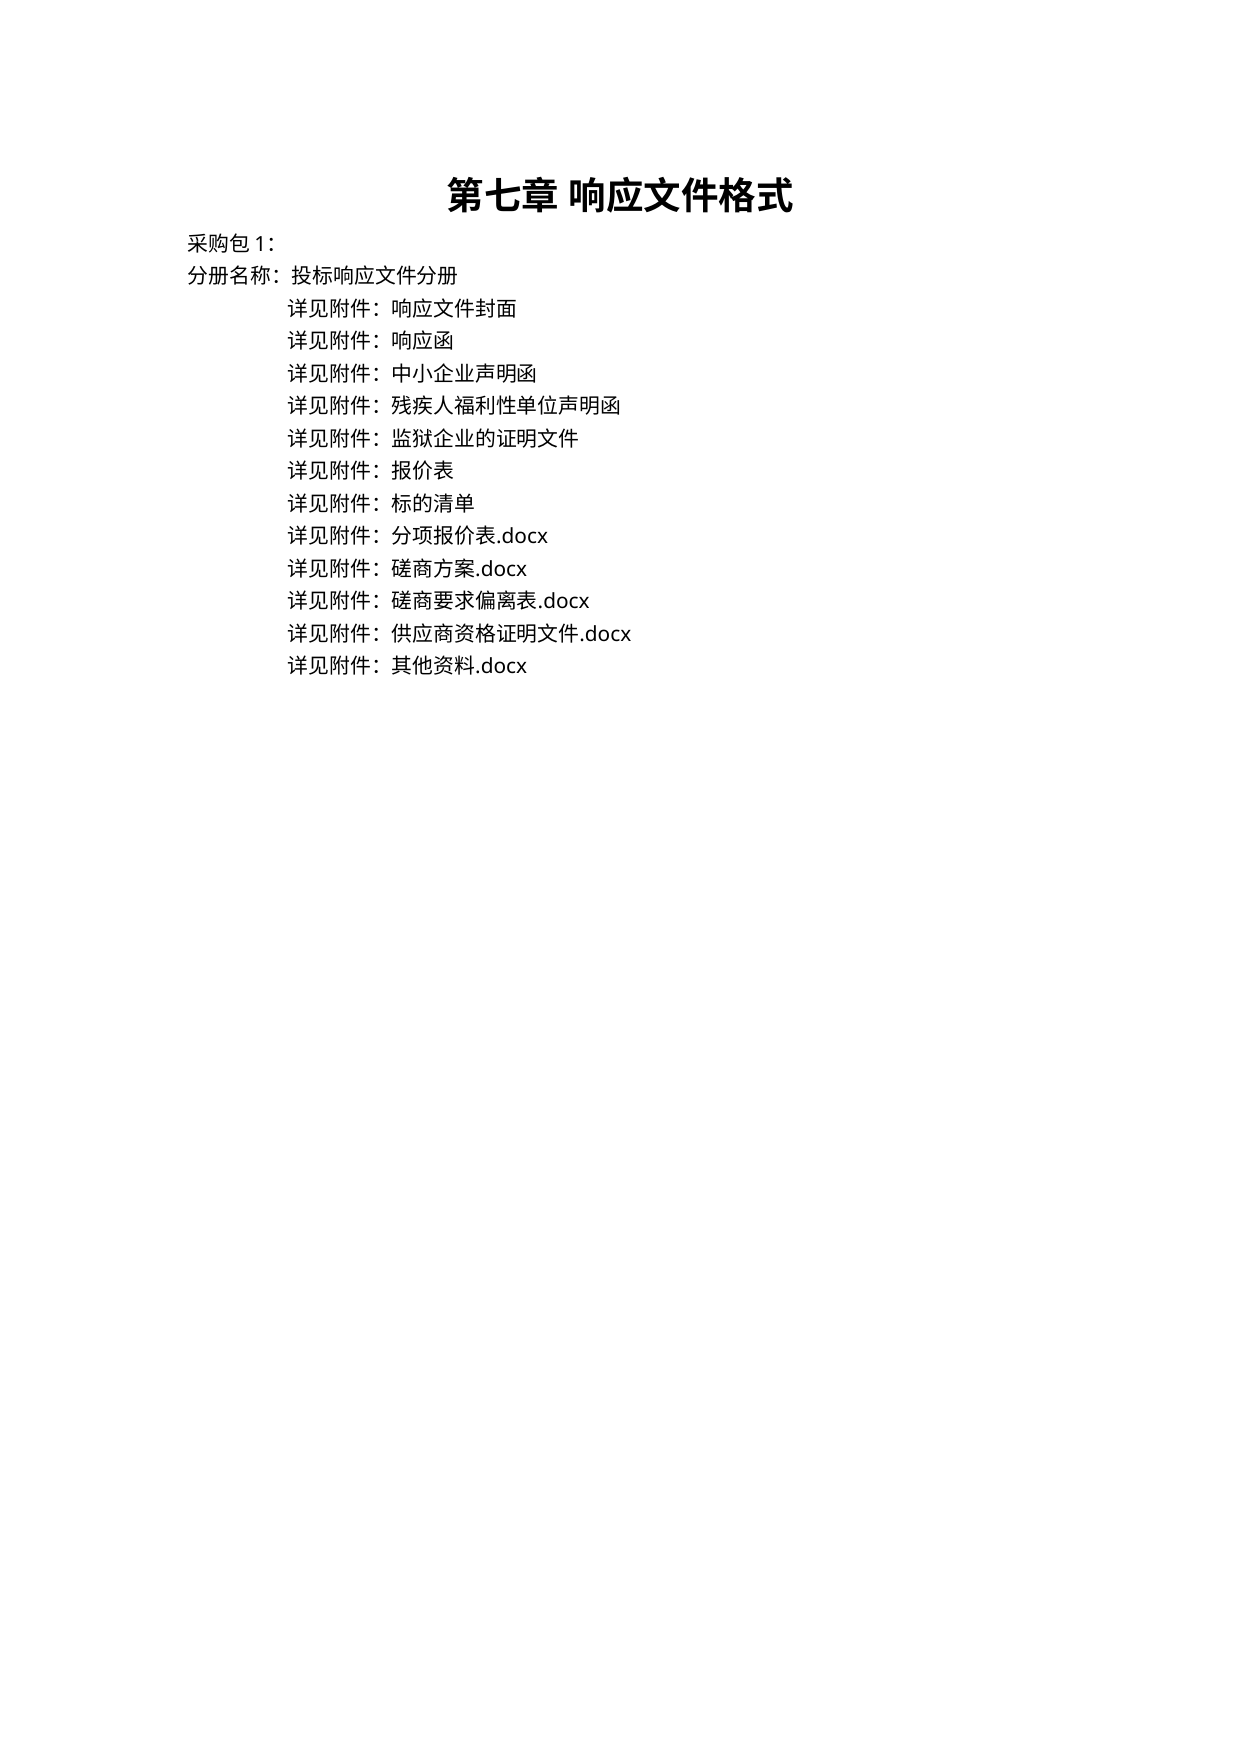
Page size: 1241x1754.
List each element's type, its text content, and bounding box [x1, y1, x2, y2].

text 详见附件：供应商资格证明文件.docx [187, 617, 1053, 649]
text 详见附件：磋商要求偏离表.docx [187, 584, 1053, 617]
text 详见附件：监狱企业的证明文件 [187, 422, 1053, 454]
text 详见附件：其他资料.docx [187, 649, 1053, 682]
text 详见附件：中小企业声明函 [187, 357, 1053, 389]
text 详见附件：标的清单 [187, 487, 1053, 519]
text 采购包1： [187, 227, 1053, 259]
text 详见附件：磋商方案.docx [187, 552, 1053, 584]
text 详见附件：分项报价表.docx [187, 519, 1053, 552]
text 详见附件：残疾人福利性单位声明函 [187, 389, 1053, 422]
text 第七章 响应文件格式 [187, 162, 1053, 227]
text 详见附件：响应函 [187, 324, 1053, 357]
text 详见附件：响应文件封面 [187, 292, 1053, 324]
text 分册名称：投标响应文件分册 [187, 259, 1053, 292]
text 详见附件：报价表 [187, 454, 1053, 487]
